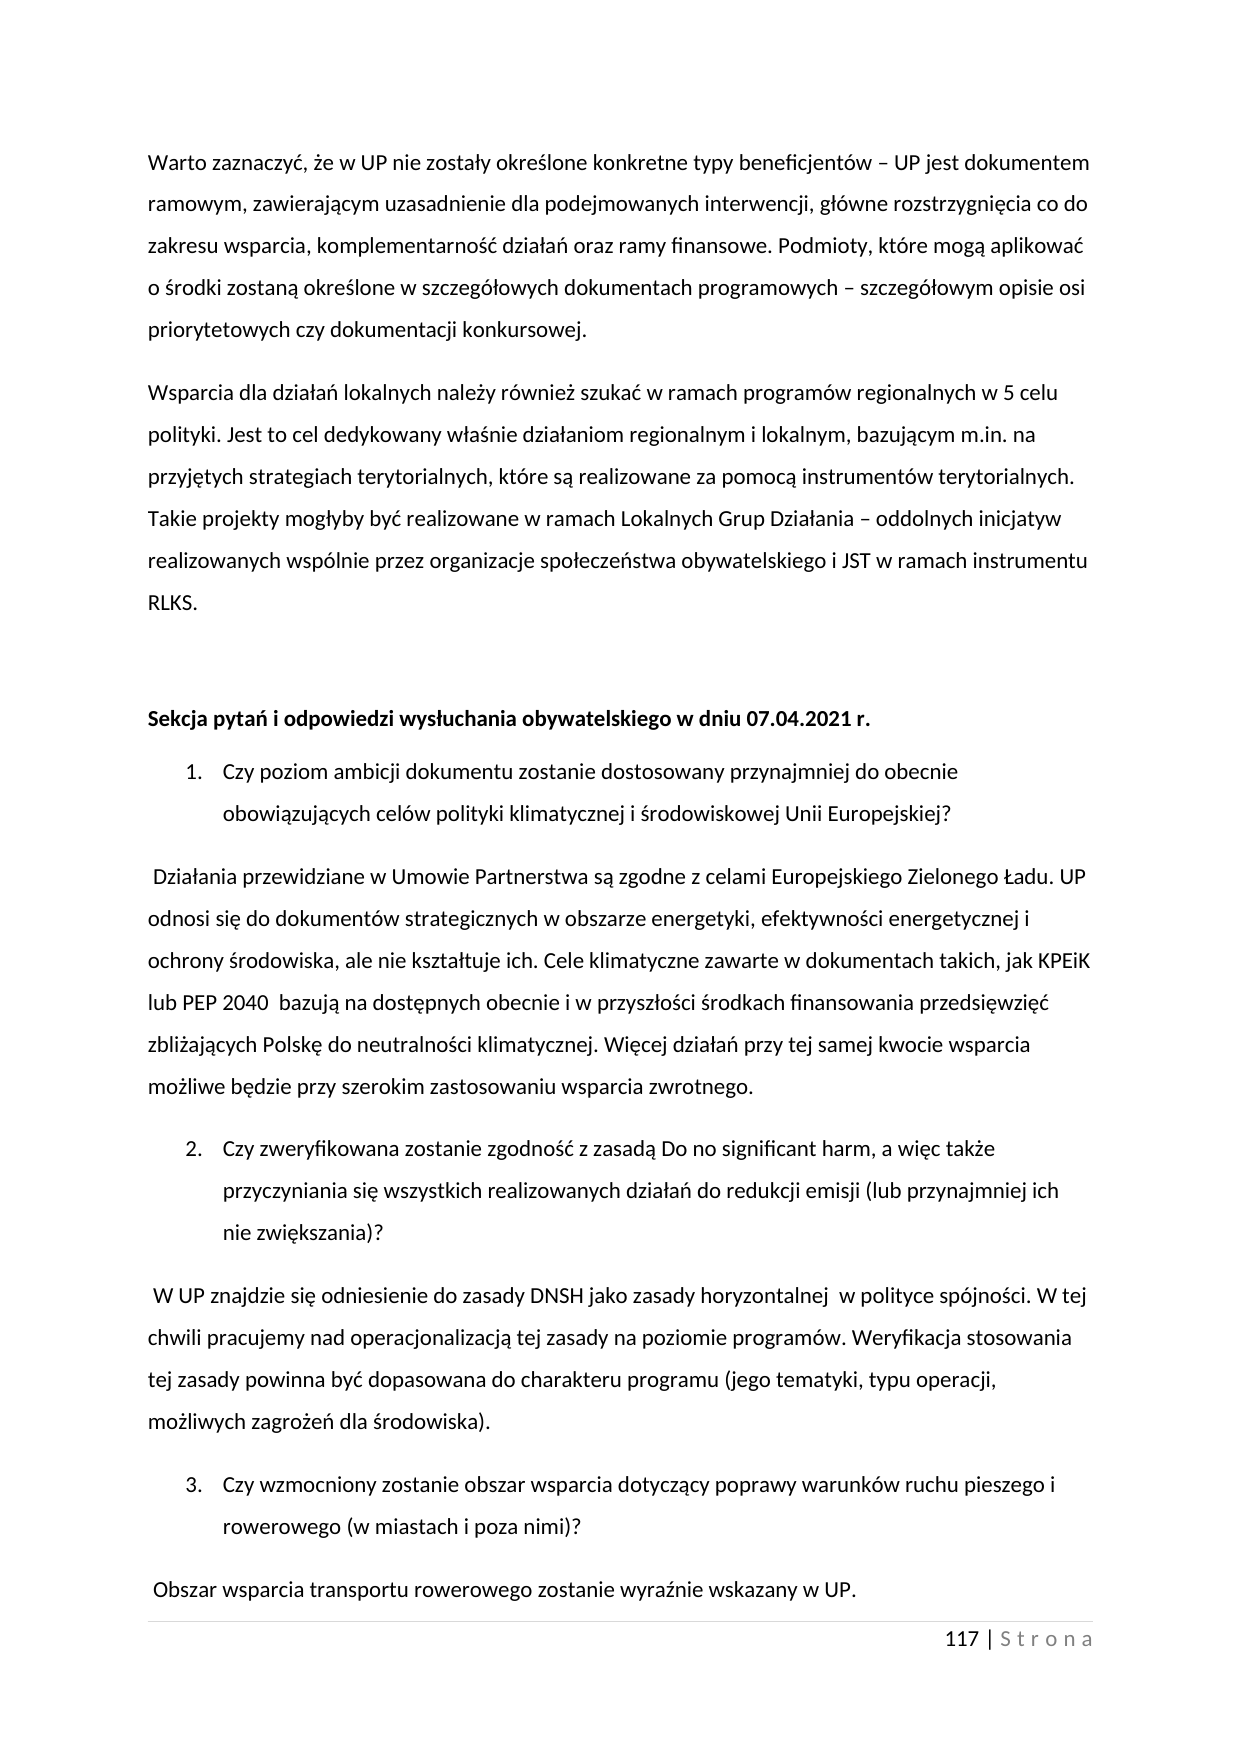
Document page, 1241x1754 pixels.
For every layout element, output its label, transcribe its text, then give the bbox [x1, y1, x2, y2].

text Obszar wsparcia transportu rowerowego zostanie wyraźnie wskazany w UP. [148, 1575, 1093, 1603]
text Warto zaznaczyć, że w UP nie zostały określone konkretne typy beneficjentów – UP jest dokumentem ramowym, zawierającym uzasadnienie dla podejmowanych interwencji, główne rozstrzygnięcia co do zakresu wsparcia, komplementarność działań oraz ramy finansowe. Podmioty, które mogą aplikować o środki zostaną określone w szczegółowych dokumentach programowych – szczegółowym opisie osi priorytetowych czy dokumentacji konkursowej. [148, 148, 1093, 343]
text Działania przewidziane w Umowie Partnerstwa są zgodne z celami Europejskiego Zielonego Ładu. UP odnosi się do dokumentów strategicznych w obszarze energetyki, efektywności energetycznej i ochrony środowiska, ale nie kształtuje ich. Cele klimatyczne zawarte w dokumentach takich, jak KPEiK lub PEP 2040 bazują na dostępnych obecnie i w przyszłości środkach finansowania przedsięwzięć zbliżających Polskę do neutralności klimatycznej. Więcej działań przy tej samej kwocie wsparcia możliwe będzie przy szerokim zastosowaniu wsparcia zwrotnego. [148, 862, 1093, 1100]
text W UP znajdzie się odniesienie do zasady DNSH jako zasady horyzontalnej w polityce spójności. W tej chwili pracujemy nad operacjonalizacją tej zasady na poziomie programów. Weryfikacja stosowania tej zasady powinna być dopasowana do charakteru programu (jego tematyki, typu operacji, możliwych zagrożeń dla środowiska). [148, 1281, 1093, 1435]
list Czy wzmocniony zostanie obszar wsparcia dotyczący poprawy warunków ruchu pieszego i rowerowego (w miastach i poza nimi)? [185, 1470, 1093, 1540]
text Sekcja pytań i odpowiedzi wysłuchania obywatelskiego w dniu 07.04.2021 r. [148, 704, 1093, 732]
list Czy poziom ambicji dokumentu zostanie dostosowany przynajmniej do obecnie obowiązujących celów polityki klimatycznej i środowiskowej Unii Europejskiej? [185, 757, 1093, 827]
list Czy zweryfikowana zostanie zgodność z zasadą Do no significant harm, a więc także przyczyniania się wszystkich realizowanych działań do redukcji emisji (lub przynajmniej ich nie zwiększania)? [185, 1134, 1093, 1247]
text Wsparcia dla działań lokalnych należy również szukać w ramach programów regionalnych w 5 celu polityki. Jest to cel dedykowany właśnie działaniom regionalnym i lokalnym, bazującym m.in. na przyjętych strategiach terytorialnych, które są realizowane za pomocą instrumentów terytorialnych. Takie projekty mogłyby być realizowane w ramach Lokalnych Grup Działania – oddolnych inicjatyw realizowanych wspólnie przez organizacje społeczeństwa obywatelskiego i JST w ramach instrumentu RLKS. [148, 378, 1093, 616]
